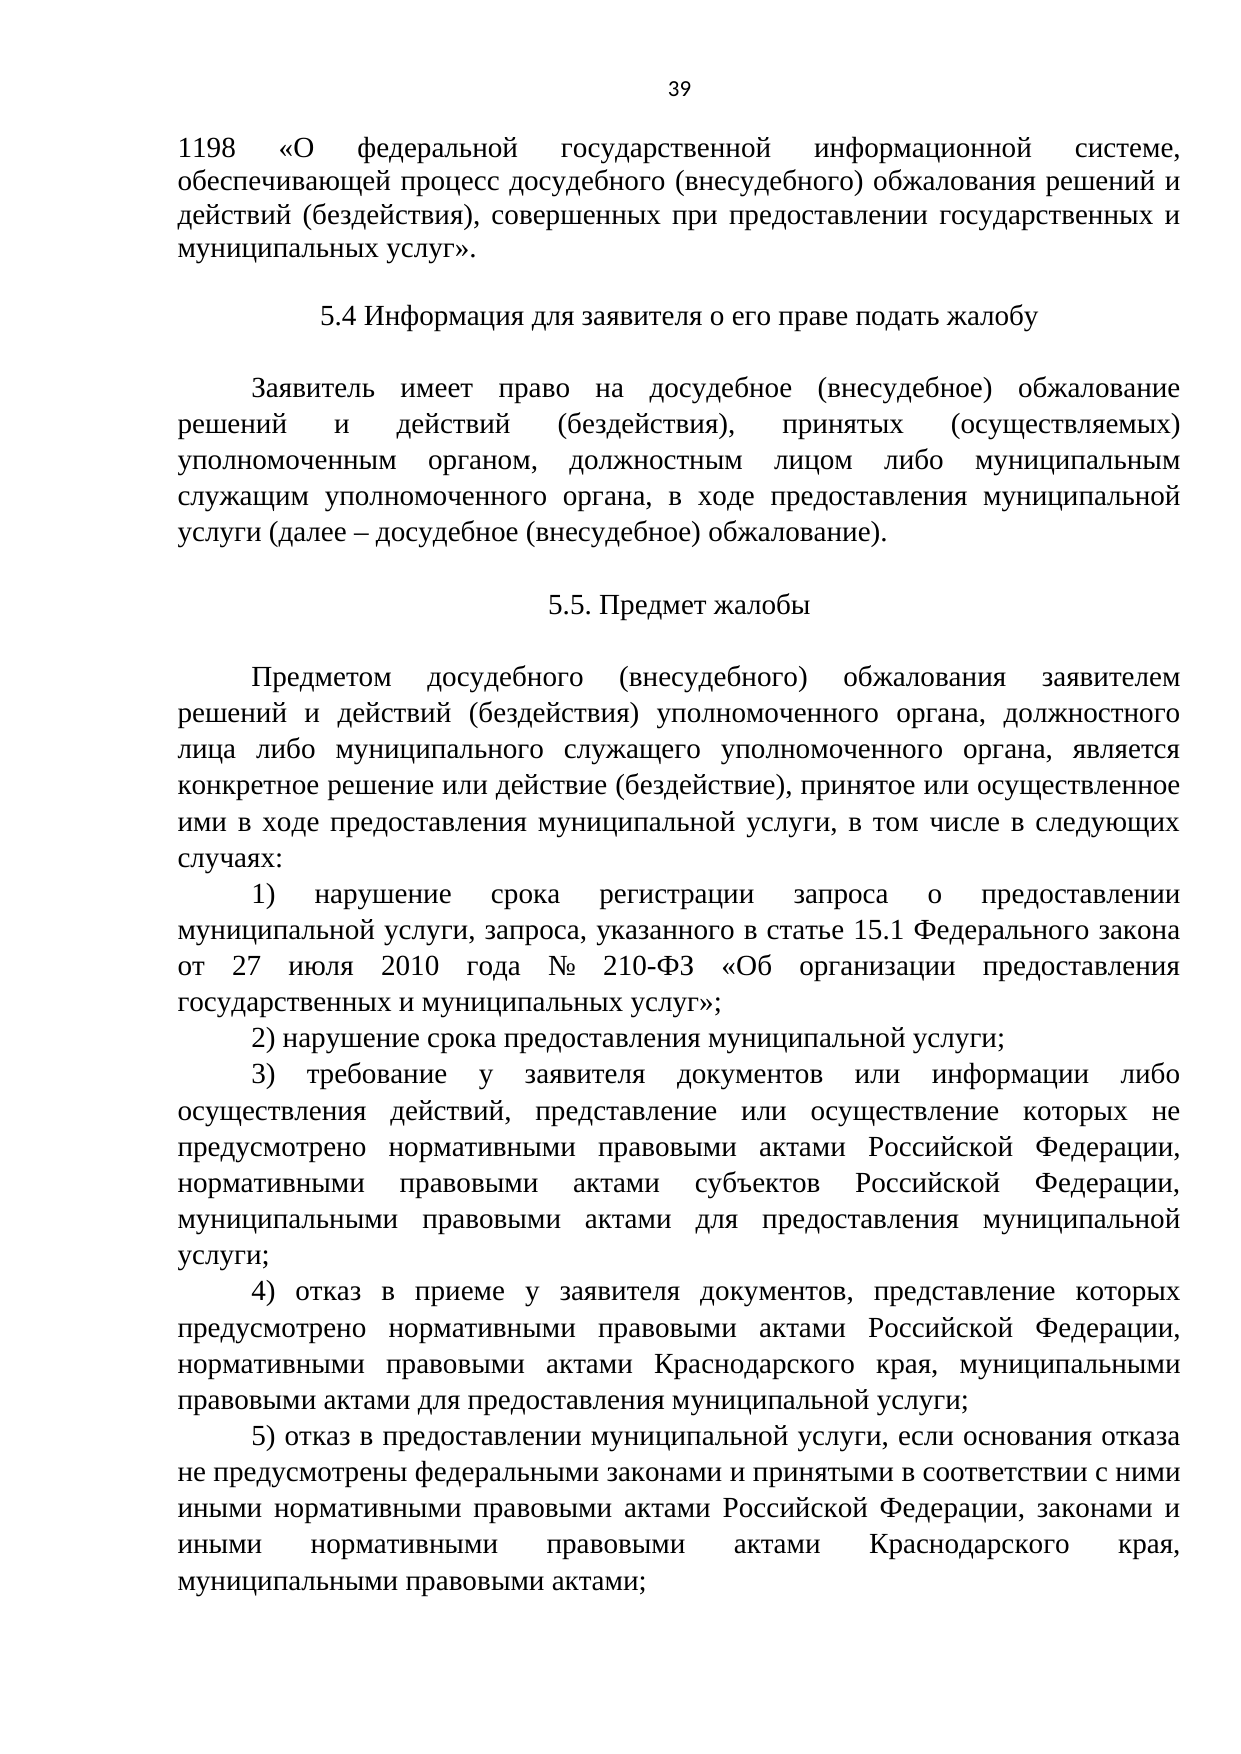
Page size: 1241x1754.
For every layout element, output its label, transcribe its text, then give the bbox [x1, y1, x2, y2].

text 5.5. Предмет жалобы [177, 587, 1181, 620]
text Заявитель имеет право на досудебное (внесудебное) обжалование решений и действий (бездействия), принятых (осуществляемых) уполномоченным органом, должностным лицом либо муниципальным служащим уполномоченного органа, в ходе предоставления муниципальной услуги (далее – досудебное (внесудебное) обжалование). [177, 370, 1181, 548]
text 4) отказ в приеме у заявителя документов, представление которых предусмотрено нормативными правовыми актами Российской Федерации, нормативными правовыми актами Краснодарского края, муниципальными правовыми актами для предоставления муниципальной услуги; [177, 1273, 1181, 1416]
text Предметом досудебного (внесудебного) обжалования заявителем решений и действий (бездействия) уполномоченного органа, должностного лица либо муниципального служащего уполномоченного органа, является конкретное решение или действие (бездействие), принятое или осуществленное ими в ходе предоставления муниципальной услуги, в том числе в следующих случаях: [177, 659, 1181, 873]
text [177, 130, 1181, 264]
text 5.4 Информация для заявителя о его праве подать жалобу [177, 298, 1181, 331]
text 2) нарушение срока предоставления муниципальной услуги; [177, 1021, 1181, 1054]
text 3) требование у заявителя документов или информации либо осуществления действий, представление или осуществление которых не предусмотрено нормативными правовыми актами Российской Федерации, нормативными правовыми актами субъектов Российской Федерации, муниципальными правовыми актами для предоставления муниципальной услуги; [177, 1057, 1181, 1271]
text 1) нарушение срока регистрации запроса о предоставлении муниципальной услуги, запроса, указанного в статье 15.1 Федерального закона от 27 июля 2010 года № 210-ФЗ «Об организации предоставления государственных и муниципальных услуг»; [177, 876, 1181, 1018]
text 5) отказ в предоставлении муниципальной услуги, если основания отказа не предусмотрены федеральными законами и принятыми в соответствии с ними иными нормативными правовыми актами Российской Федерации, законами и иными нормативными правовыми актами Краснодарского края, муниципальными правовыми актами; [177, 1418, 1181, 1596]
